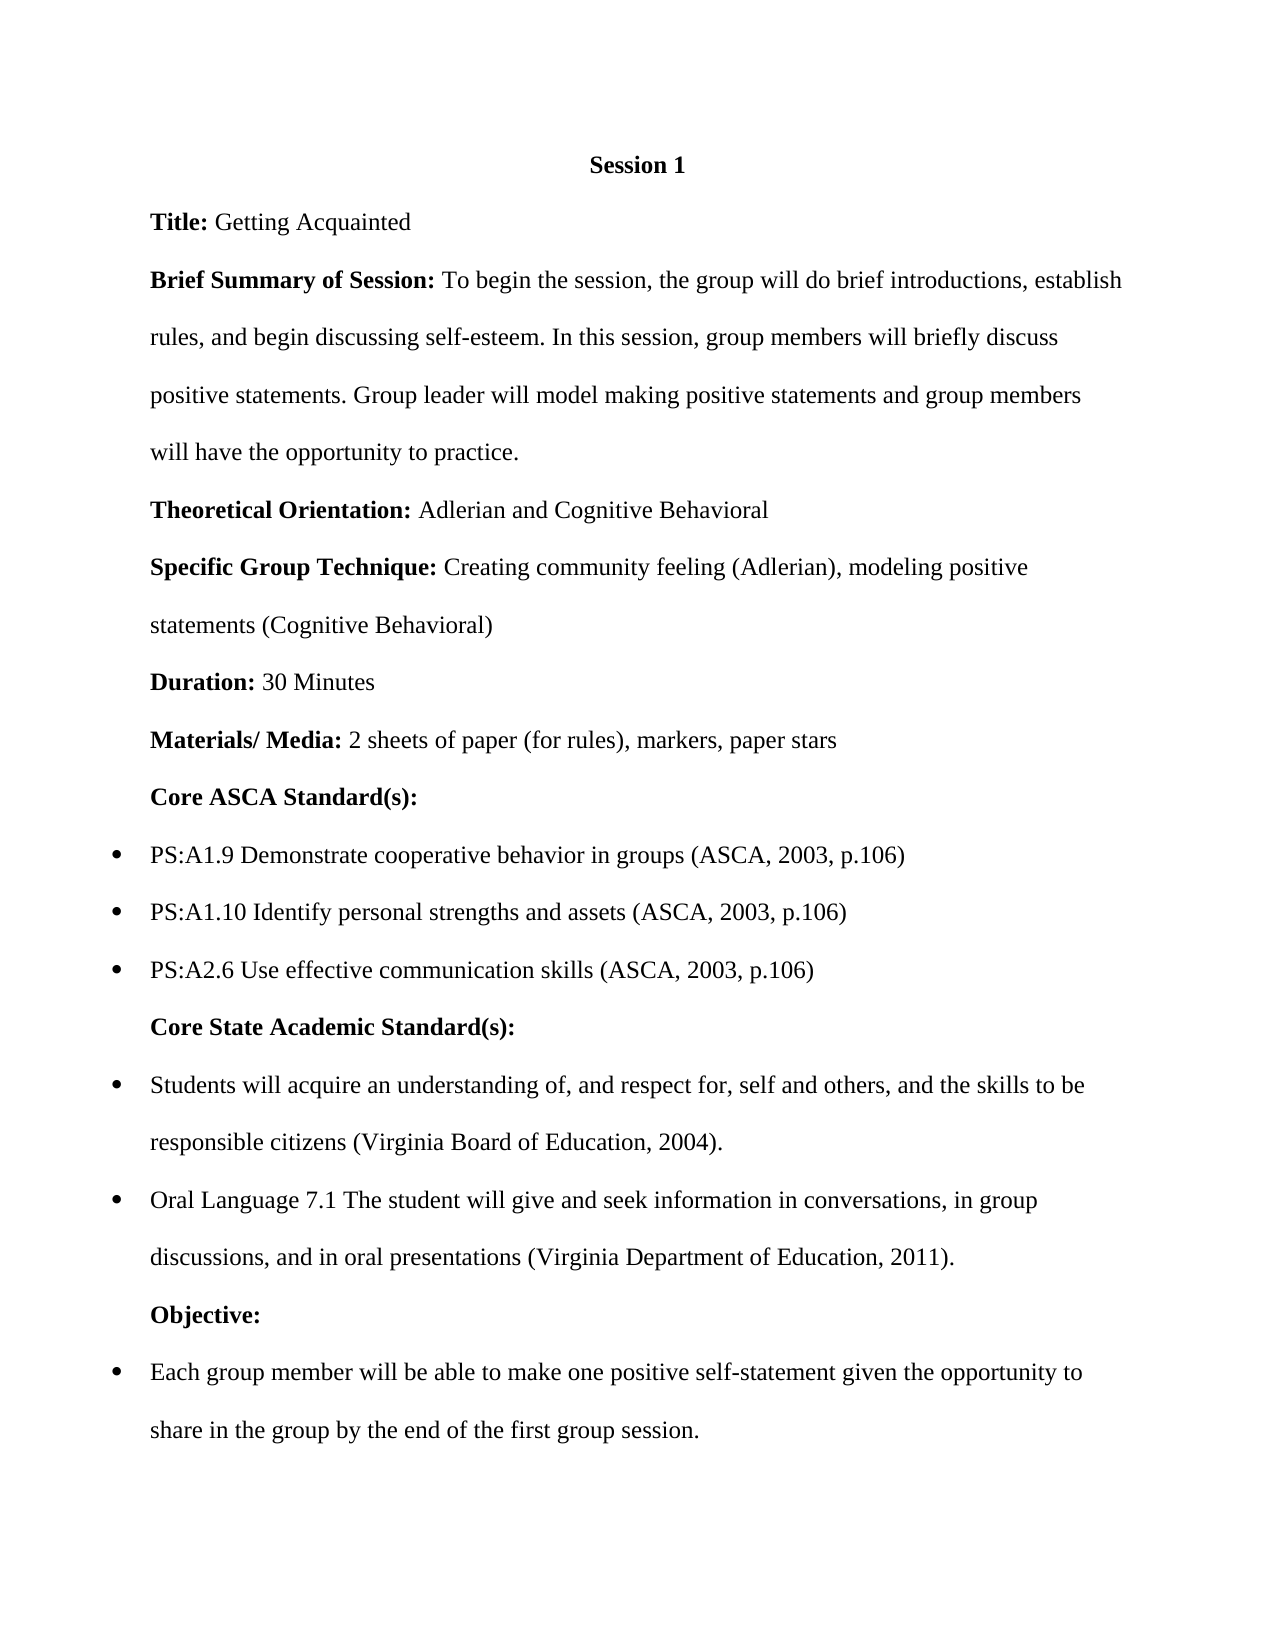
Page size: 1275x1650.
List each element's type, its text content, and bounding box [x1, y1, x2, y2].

text Theoretical Orientation: Adlerian and Cognitive Behavioral [150, 495, 1125, 524]
list PS:A1.10 Identify personal strengths and assets (ASCA, 2003, p.106) [112, 897, 1125, 926]
list PS:A2.6 Use effective communication skills (ASCA, 2003, p.106) [112, 955, 1125, 984]
text Session 1 [150, 150, 1125, 179]
text Core State Academic Standard(s): [150, 1012, 1125, 1041]
list Oral Language 7.1 The student will give and seek information in conversations, in group discussions, and in oral presentations (Virginia Department of Education, 2011). [112, 1185, 1125, 1271]
list PS:A1.9 Demonstrate cooperative behavior in groups (ASCA, 2003, p.106) [112, 840, 1125, 869]
text Core ASCA Standard(s): [150, 782, 1125, 811]
text Title: Getting Acquainted [150, 207, 1125, 236]
text Brief Summary of Session: To begin the session, the group will do brief introductions, establish rules, and begin discussing self-esteem. In this session, group members will briefly discuss positive statements. Group leader will model making positive statements and group members will have the opportunity to practice. [150, 265, 1125, 466]
text Specific Group Technique: Creating community feeling (Adlerian), modeling positive statements (Cognitive Behavioral) [150, 552, 1125, 639]
list Each group member will be able to make one positive self-statement given the opportunity to share in the group by the end of the first group session. [112, 1357, 1125, 1444]
text Materials/ Media: 2 sheets of paper (for rules), markers, paper stars [150, 725, 1125, 754]
text Objective: [150, 1300, 1125, 1329]
list Students will acquire an understanding of, and respect for, self and others, and the skills to be responsible citizens (Virginia Board of Education, 2004). [112, 1070, 1125, 1156]
text Duration: 30 Minutes [150, 667, 1125, 696]
